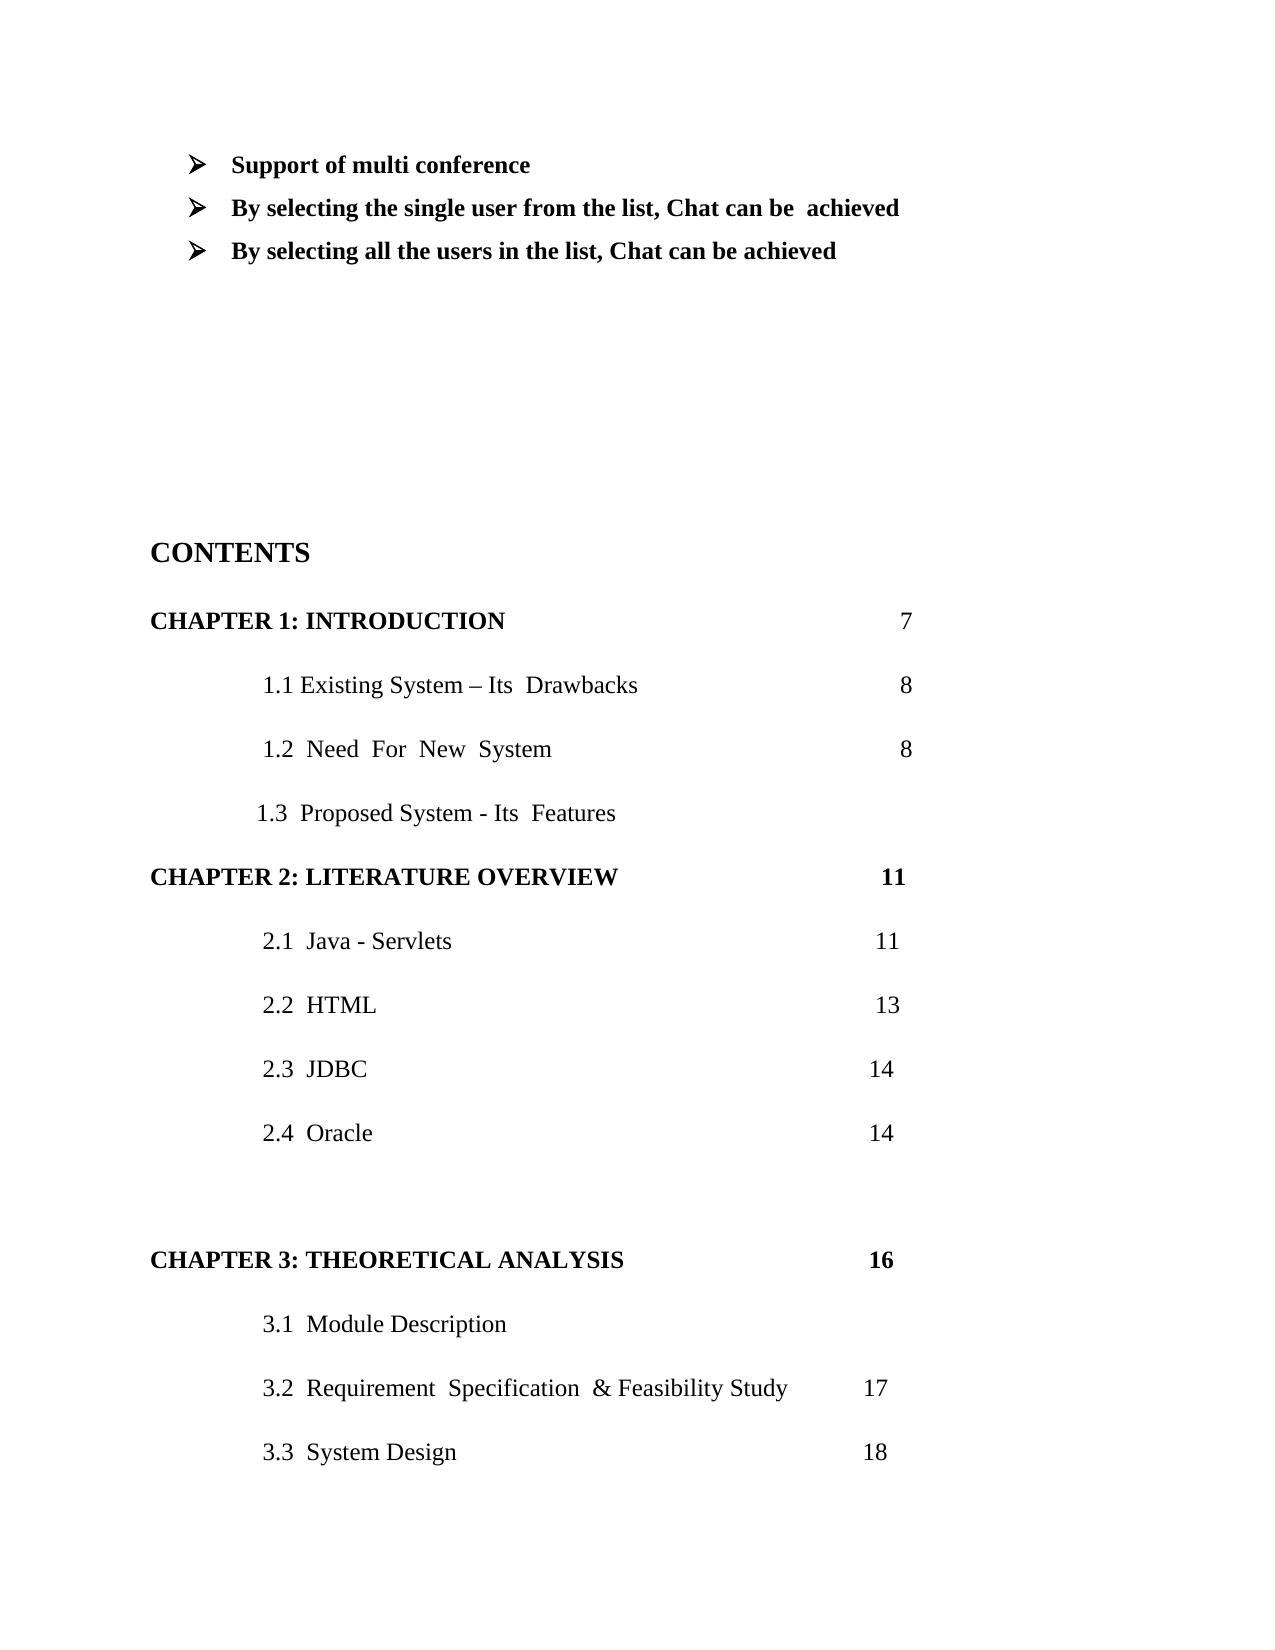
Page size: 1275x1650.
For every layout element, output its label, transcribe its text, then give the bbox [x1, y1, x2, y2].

text 3.1 Module Description [150, 1309, 1125, 1337]
text 2.3 JDBC 14 [262, 1054, 1125, 1082]
text 2.2 HTML 13 [262, 990, 1125, 1018]
text 3.2 Requirement Specification & Feasibility Study 17 [150, 1373, 1125, 1401]
text 2.1 Java - Servlets 11 [262, 926, 1125, 954]
text CHAPTER 3: THEORETICAL ANALYSIS 16 [150, 1245, 1125, 1273]
text 1.1 Existing System – Its Drawbacks 8 [262, 670, 1125, 699]
text 3.3 System Design 18 [150, 1437, 1125, 1465]
list By selecting all the users in the list, Chat can be achieved [187, 236, 1125, 265]
list By selecting the single user from the list, Chat can be achieved [187, 193, 1125, 222]
list Support of multi conference [187, 150, 1125, 179]
text 1.3 Proposed System - Its Features [150, 798, 1200, 827]
text CHAPTER 2: LITERATURE OVERVIEW 11 [150, 862, 1125, 891]
text 1.2 Need For New System 8 [262, 734, 1125, 763]
text CHAPTER 1: INTRODUCTION 7 [150, 606, 1125, 635]
text CONTENTS [150, 535, 1125, 568]
text 2.4 Oracle 14 [262, 1118, 1125, 1146]
